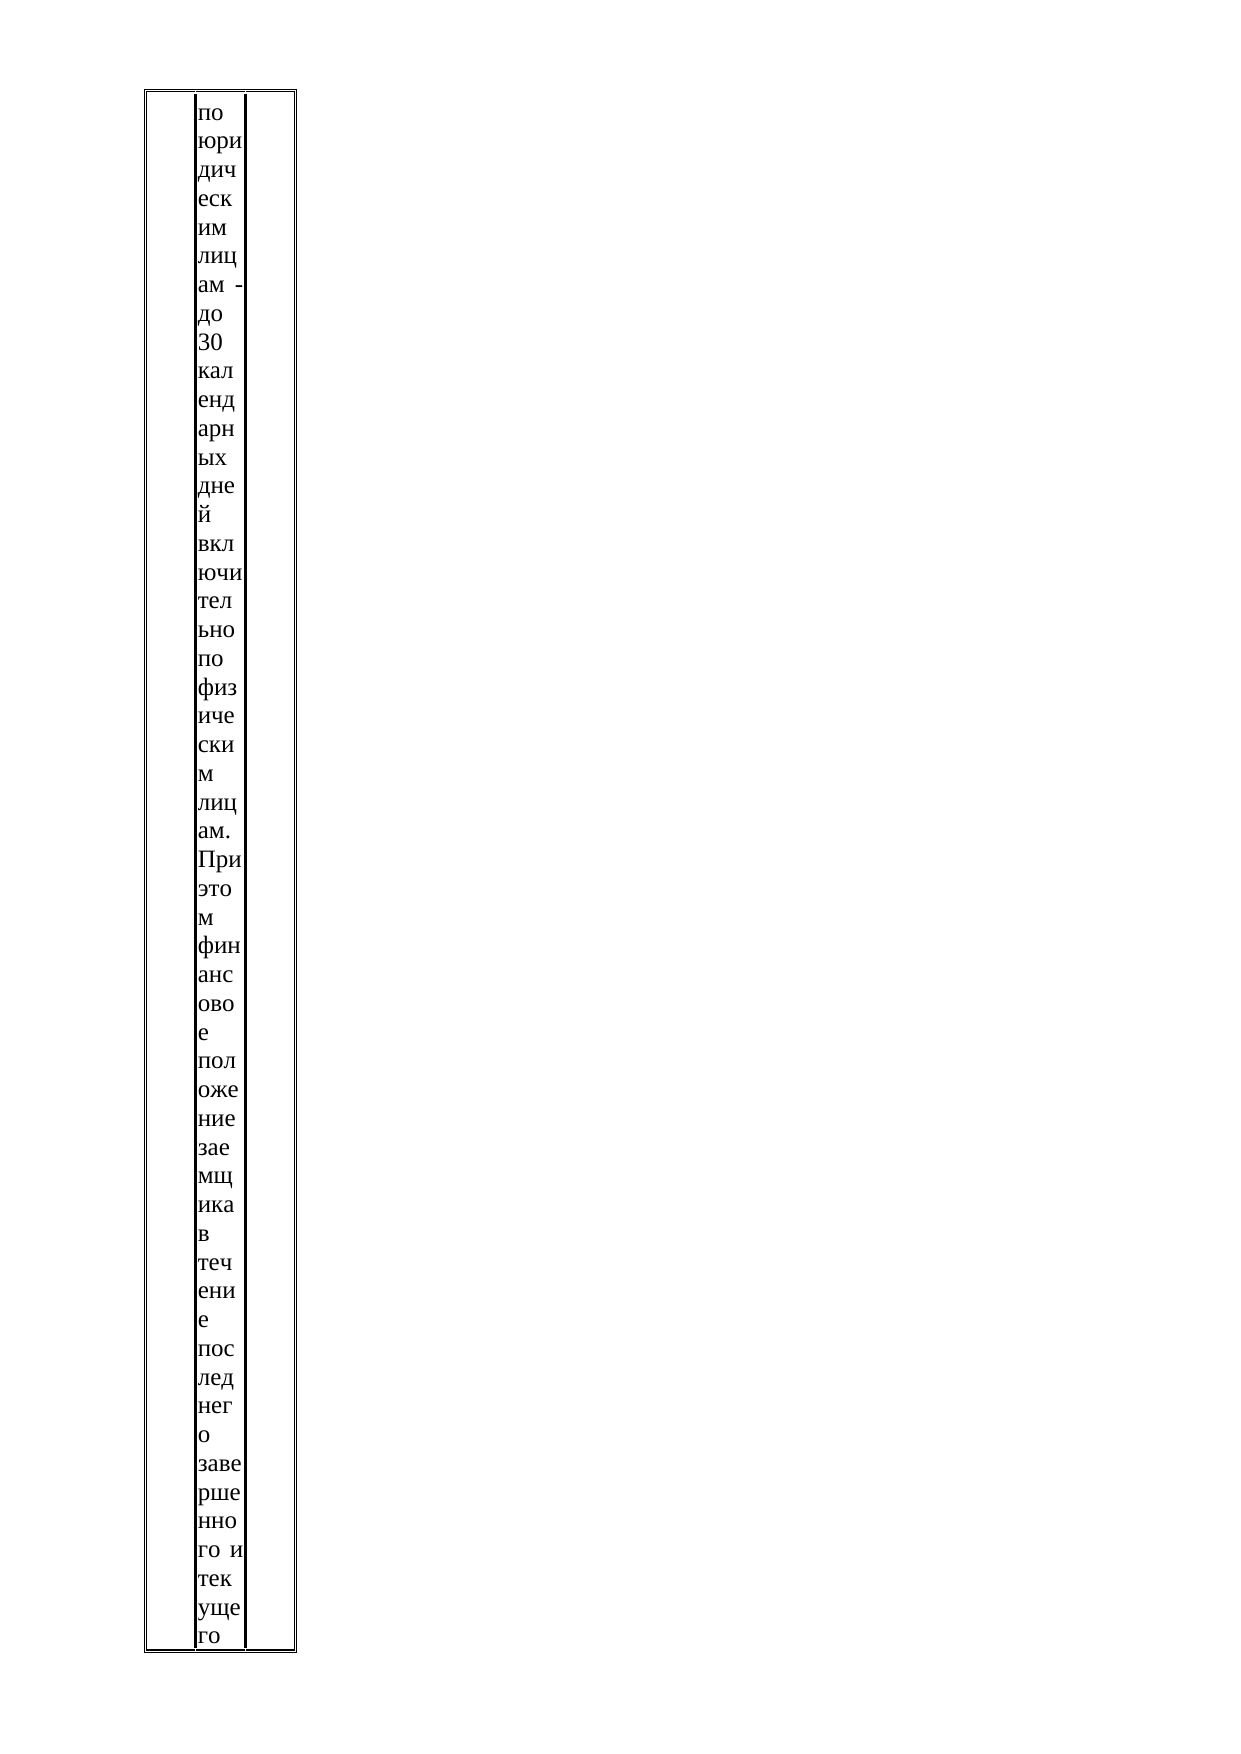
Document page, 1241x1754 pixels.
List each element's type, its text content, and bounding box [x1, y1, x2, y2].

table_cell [195, 92, 245, 1649]
table_cell ХОРОШЕЕ [147, 92, 195, 1649]
table_cell п.3.7.1 [245, 92, 294, 1649]
